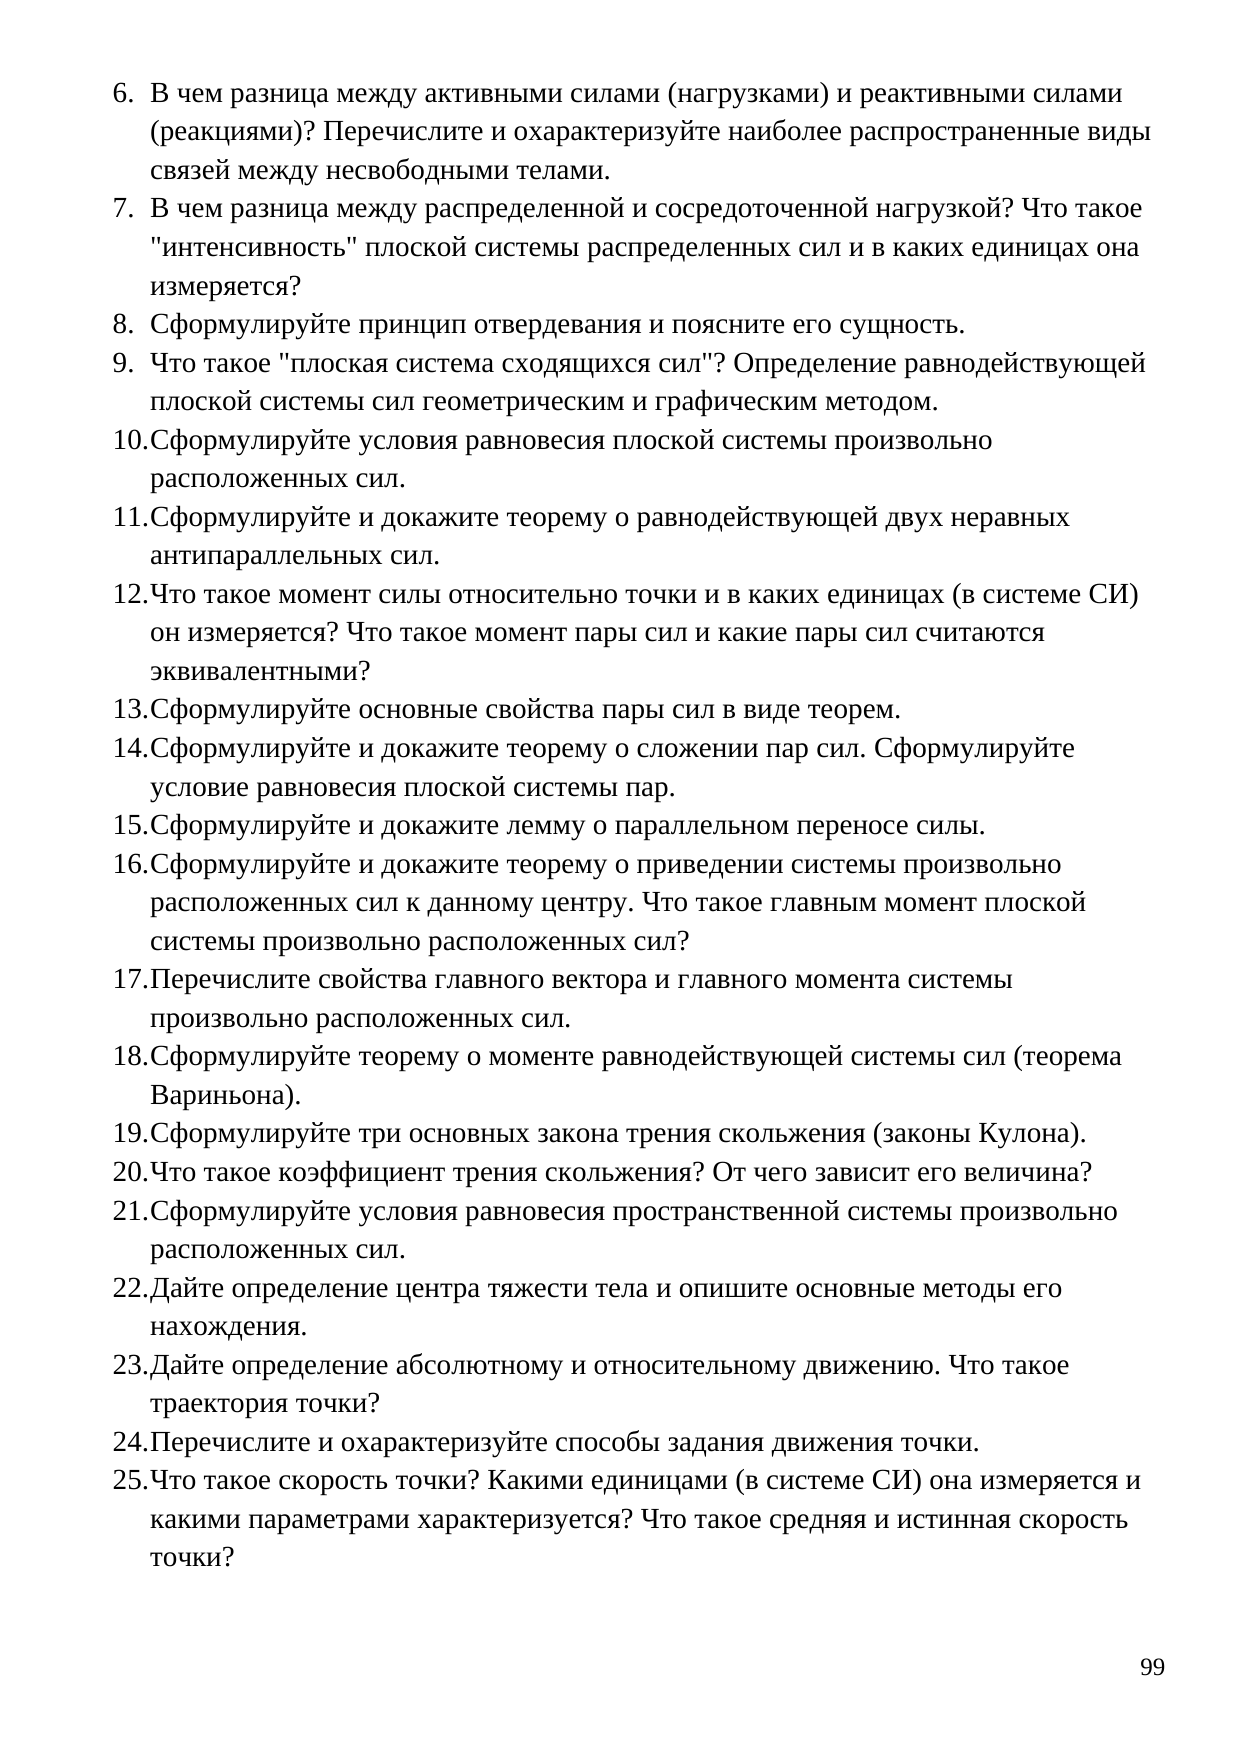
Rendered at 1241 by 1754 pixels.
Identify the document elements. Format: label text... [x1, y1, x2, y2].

list Сформулируйте и докажите лемму о параллельном переносе силы. [112, 807, 1165, 841]
list Что такое скорость точки? Какими единицами (в системе СИ) она измеряется и какими параметрами характеризуется? Что такое средняя и истинная скорость точки? [112, 1462, 1165, 1573]
list Дайте определение абсолютному и относительному движению. Что такое траектория точки? [112, 1347, 1165, 1419]
list Сформулируйте и докажите теорему о равнодействующей двух неравных антипараллельных сил. [112, 499, 1165, 571]
list Сформулируйте условия равновесия пространственной системы произвольно расположенных сил. [112, 1193, 1165, 1265]
list Сформулируйте основные свойства пары сил в виде теорем. [112, 692, 1165, 725]
list Дайте определение центра тяжести тела и опишите основные методы его нахождения. [112, 1270, 1165, 1342]
list Сформулируйте принцип отвердевания и поясните его сущность. [112, 306, 1165, 340]
list Что такое "плоская система сходящихся сил"? Определение равнодействующей плоской системы сил геометрическим и графическим методом. [112, 345, 1165, 417]
list Сформулируйте условия равновесия плоской системы произвольно расположенных сил. [112, 422, 1165, 494]
list Сформулируйте теорему о моменте равнодействующей системы сил (теорема Вариньона). [112, 1038, 1165, 1111]
list Сформулируйте и докажите теорему о сложении пар сил. Сформулируйте условие равновесия плоской системы пар. [112, 730, 1165, 802]
list Перечислите и охарактеризуйте способы задания движения точки. [112, 1424, 1165, 1457]
list Сформулируйте три основных закона трения скольжения (законы Кулона). [112, 1116, 1165, 1149]
list В чем разница между активными силами (нагрузками) и реактивными силами (реакциями)? Перечислите и охарактеризуйте наиболее распространенные виды связей между несвободными телами. [112, 75, 1165, 186]
list Перечислите свойства главного вектора и главного момента системы произвольно расположенных сил. [112, 961, 1165, 1033]
list Что такое момент силы относительно точки и в каких единицах (в системе СИ) он измеряется? Что такое момент пары сил и какие пары сил считаются эквивалентными? [112, 576, 1165, 687]
list Сформулируйте и докажите теорему о приведении системы произвольно расположенных сил к данному центру. Что такое главным момент плоской системы произвольно расположенных сил? [112, 846, 1165, 956]
list В чем разница между распределенной и сосредоточенной нагрузкой? Что такое "интенсивность" плоской системы распределенных сил и в каких единицах она измеряется? [112, 191, 1165, 301]
list Что такое коэффициент трения скольжения? От чего зависит его величина? [112, 1154, 1165, 1188]
